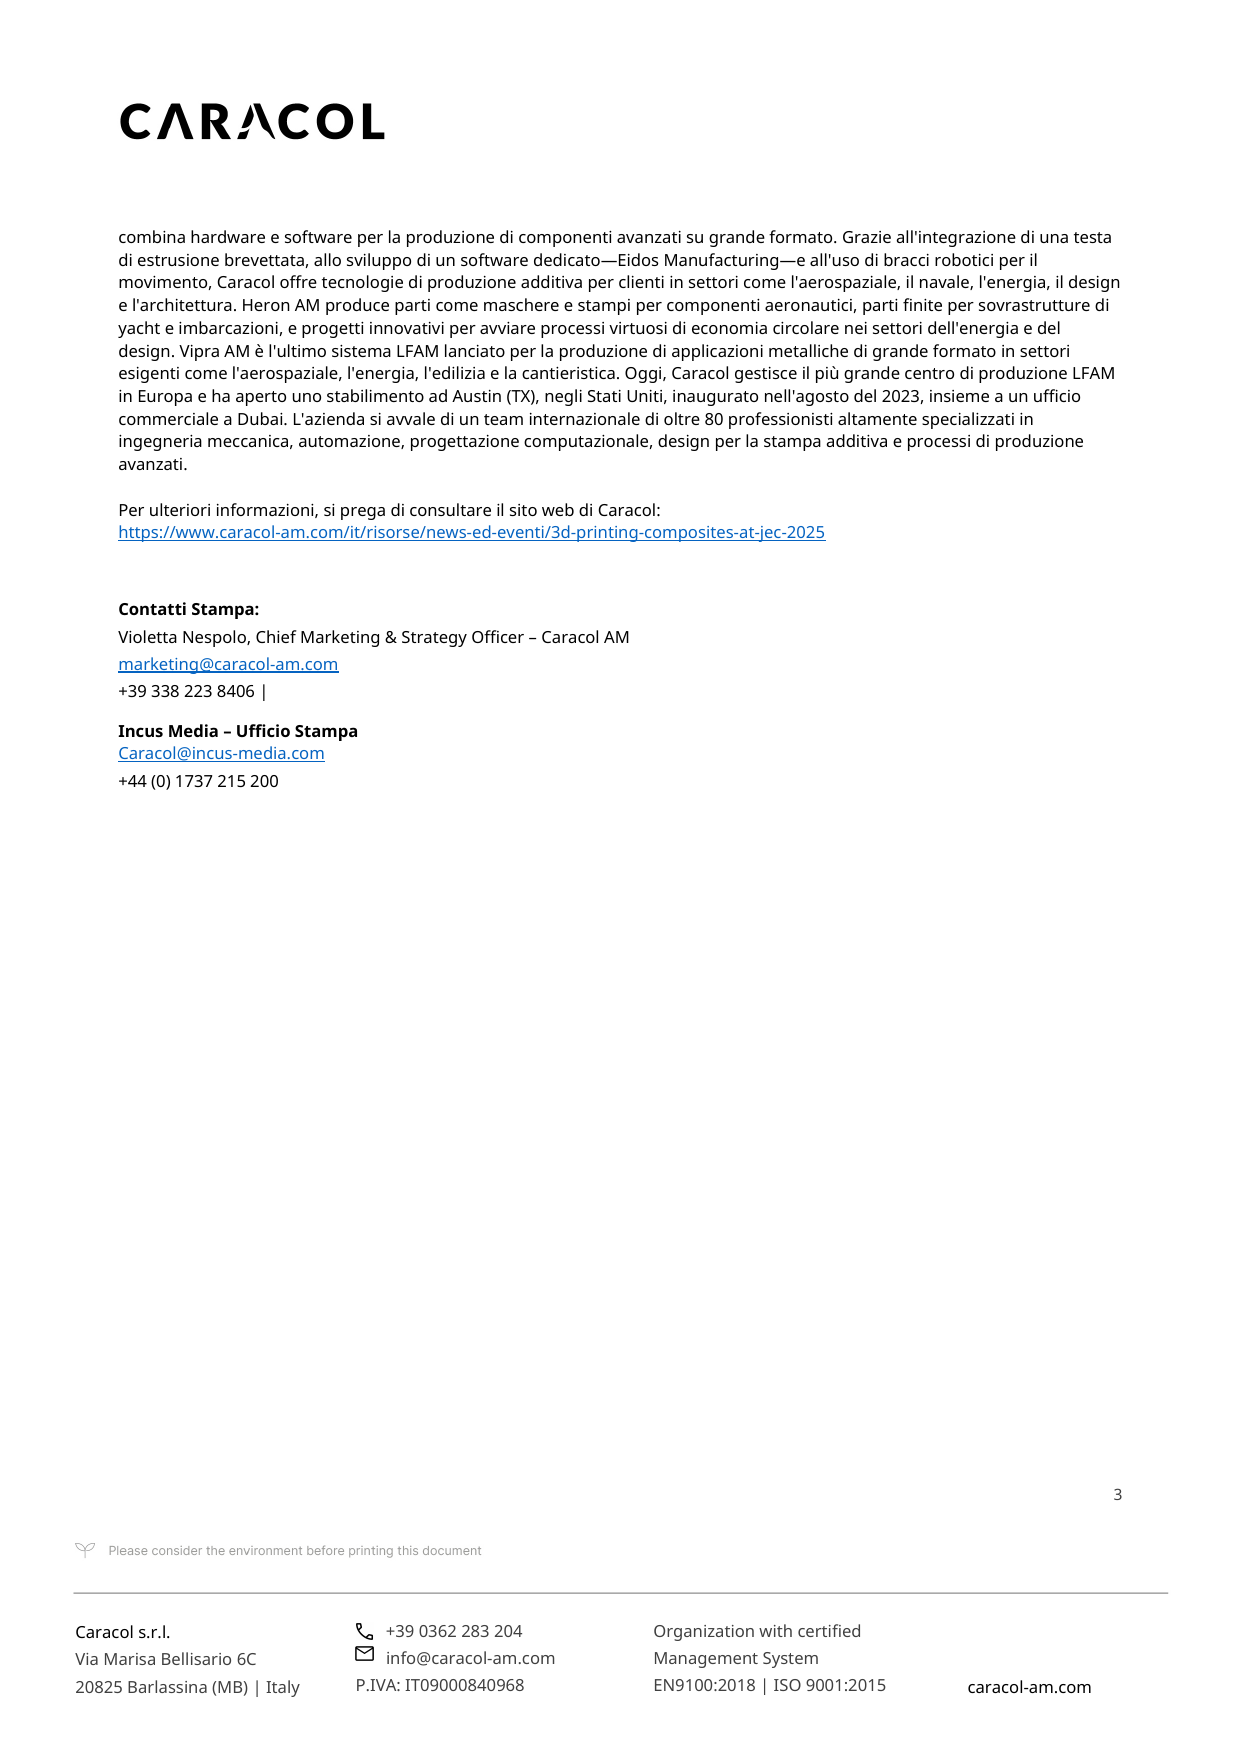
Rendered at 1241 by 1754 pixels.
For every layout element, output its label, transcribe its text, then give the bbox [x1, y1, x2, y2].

text +44 (0) 1737 215 200 [118, 769, 1122, 792]
text +39 338 223 8406 | [118, 679, 1122, 702]
text Incus Media – Ufficio Stampa [118, 719, 1122, 742]
text Per ulteriori informazioni, si prega di consultare il sito web di Caracol: https://www.caracol-am.com/it/risorse/news-ed-eventi/3d-printing-composites-at-jec-2025 [118, 498, 1122, 544]
picture [354, 1644, 375, 1663]
text Violetta Nespolo, Chief Marketing & Strategy Officer – Caracol AM [118, 625, 1122, 648]
picture [45, 29, 1199, 153]
text Contatti Stampa: [118, 598, 1122, 621]
picture [0, 1508, 1241, 1606]
picture [355, 1622, 374, 1641]
text Caracol@incus-media.com [118, 742, 1122, 765]
text marketing@caracol-am.com [118, 652, 1122, 675]
